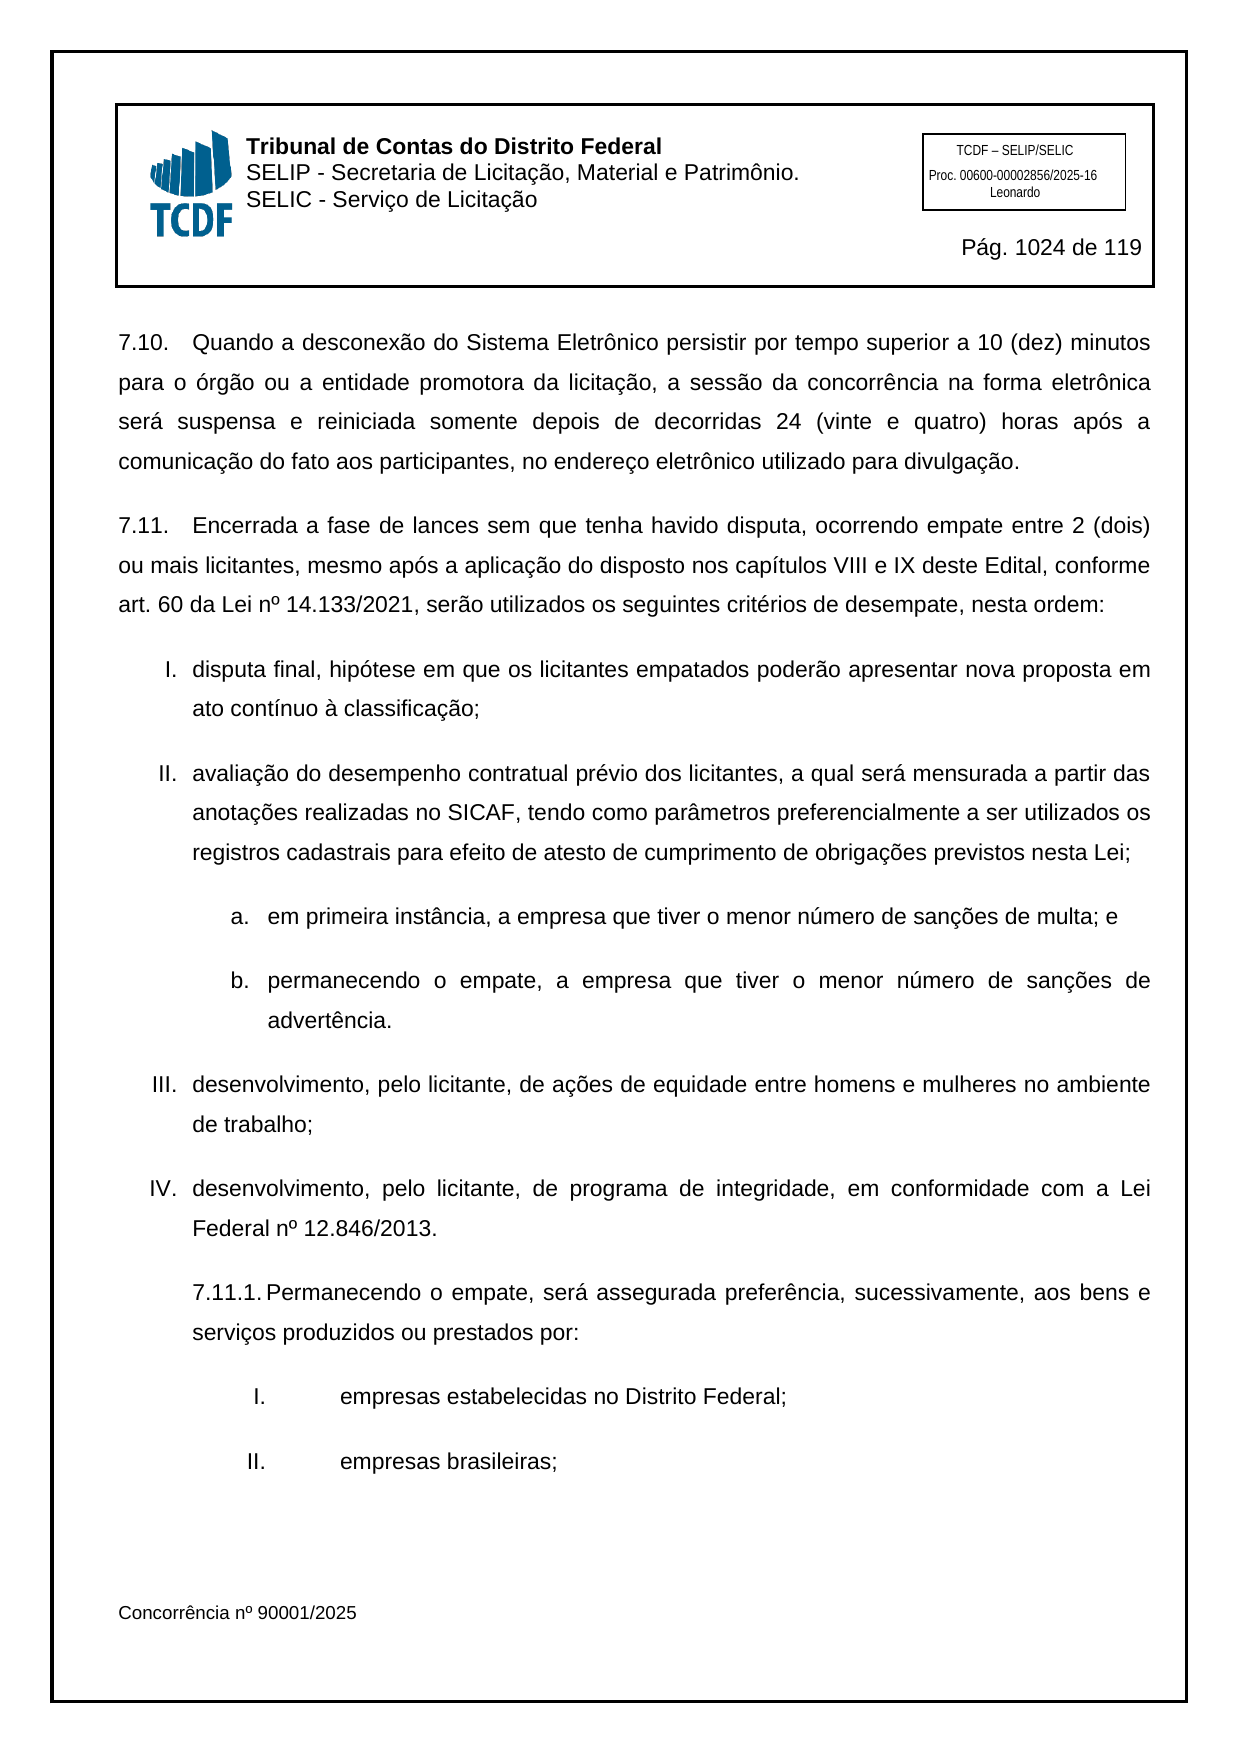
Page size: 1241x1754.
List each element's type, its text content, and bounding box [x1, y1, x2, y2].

list desenvolvimento, pelo licitante, de programa de integridade, em conformidade com a Lei Federal nº 12.846/2013. [177, 1175, 1152, 1241]
text 7.11.1. Permanecendo o empate, será assegurada preferência, sucessivamente, aos bens e serviços produzidos ou prestados por: [192, 1279, 1152, 1345]
text 7.10. Quando a desconexão do Sistema Eletrônico persistir por tempo superior a 10 (dez) minutos para o órgão ou a entidade promotora da licitação, a sessão da concorrência na forma eletrônica será suspensa e reiniciada somente depois de decorridas 24 (vinte e quatro) horas após a comunicação do fato aos participantes, no endereço eletrônico utilizado para divulgação. [118, 329, 1152, 474]
list desenvolvimento, pelo licitante, de ações de equidade entre homens e mulheres no ambiente de trabalho; [177, 1071, 1152, 1137]
list permanecendo o empate, a empresa que tiver o menor número de sanções de advertência. [230, 967, 1152, 1033]
picture [135, 128, 247, 239]
list avaliação do desempenho contratual prévio dos licitantes, a qual será mensurada a partir das anotações realizadas no SICAF, tendo como parâmetros preferencialmente a ser utilizados os registros cadastrais para efeito de atesto de cumprimento de obrigações previstos nesta Lei; [177, 759, 1152, 865]
list empresas brasileiras; [266, 1448, 1152, 1474]
text 7.11. Encerrada a fase de lances sem que tenha havido disputa, ocorrendo empate entre 2 (dois) ou mais licitantes, mesmo após a aplicação do disposto nos capítulos VIII e IX deste Edital, conforme art. 60 da Lei nº 14.133/2021, serão utilizados os seguintes critérios de desempate, nesta ordem: [118, 512, 1152, 617]
list em primeira instância, a empresa que tiver o menor número de sanções de multa; e [230, 903, 1152, 929]
list empresas estabelecidas no Distrito Federal; [266, 1383, 1152, 1409]
list disputa final, hipótese em que os licitantes empatados poderão apresentar nova proposta em ato contínuo à classificação; [177, 656, 1152, 721]
